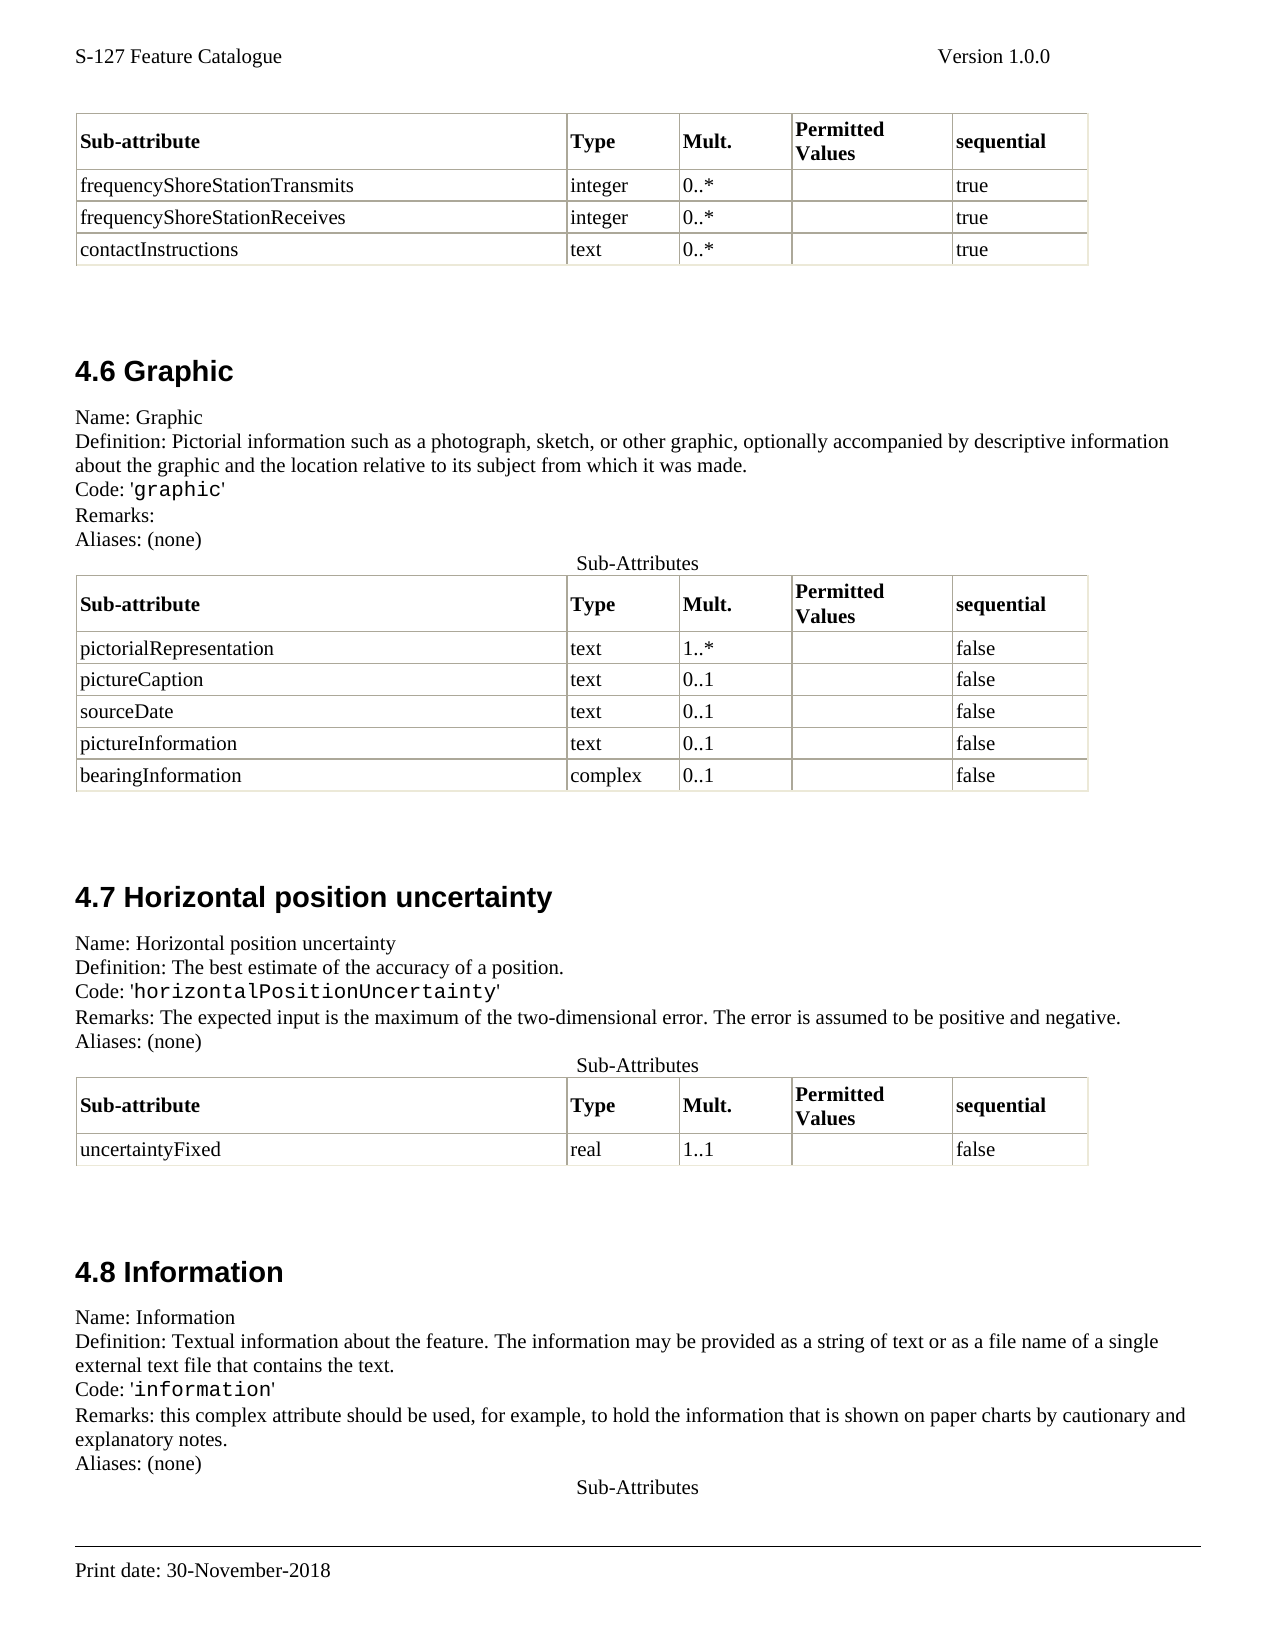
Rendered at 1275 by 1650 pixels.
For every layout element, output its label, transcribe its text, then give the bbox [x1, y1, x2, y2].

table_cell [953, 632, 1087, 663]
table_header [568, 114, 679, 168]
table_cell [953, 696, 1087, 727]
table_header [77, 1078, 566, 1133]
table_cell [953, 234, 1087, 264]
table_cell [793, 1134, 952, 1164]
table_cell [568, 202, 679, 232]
text Sub-Attributes [75, 1053, 1200, 1077]
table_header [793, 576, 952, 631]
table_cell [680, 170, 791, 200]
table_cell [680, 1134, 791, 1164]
text Name: Graphic Definition: Pictorial information such as a photograph, sketch, or other graphic, optionally accompanied by descriptive information about the graphic and the location relative to its subject from which it was made. Code: 'graphic' Remarks: Aliases: (none) [75, 405, 1200, 551]
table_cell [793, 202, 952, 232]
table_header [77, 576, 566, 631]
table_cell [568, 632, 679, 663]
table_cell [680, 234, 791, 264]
subtitle 4.7 Horizontal position uncertainty [75, 881, 1200, 914]
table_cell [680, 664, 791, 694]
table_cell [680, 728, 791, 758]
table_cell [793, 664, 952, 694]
text Name: Horizontal position uncertainty Definition: The best estimate of the accuracy of a position. Code: 'horizontalPositionUncertainty' Remarks: The expected input is the maximum of the two-dimensional error. The error is assumed to be positive and negative. Aliases: (none) [75, 931, 1200, 1053]
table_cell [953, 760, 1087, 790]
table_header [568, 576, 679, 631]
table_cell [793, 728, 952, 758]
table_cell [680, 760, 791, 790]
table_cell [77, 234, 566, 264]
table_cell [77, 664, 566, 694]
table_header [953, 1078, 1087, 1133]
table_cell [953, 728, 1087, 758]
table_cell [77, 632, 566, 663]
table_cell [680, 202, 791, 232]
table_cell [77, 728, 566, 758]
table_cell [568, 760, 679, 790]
subtitle 4.6 Graphic [75, 354, 1200, 388]
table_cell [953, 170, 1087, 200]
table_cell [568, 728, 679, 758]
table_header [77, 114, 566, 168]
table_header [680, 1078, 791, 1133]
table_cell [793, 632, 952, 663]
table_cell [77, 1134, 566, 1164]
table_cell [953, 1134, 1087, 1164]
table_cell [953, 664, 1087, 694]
text Name: Information Definition: Textual information about the feature. The information may be provided as a string of text or as a file name of a single external text file that contains the text. Code: 'information' Remarks: this complex attribute should be used, for example, to hold the information that is shown on paper charts by cautionary and explanatory notes. Aliases: (none) [75, 1305, 1200, 1475]
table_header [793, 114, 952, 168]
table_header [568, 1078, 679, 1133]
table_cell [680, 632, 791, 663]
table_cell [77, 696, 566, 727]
subtitle 4.8 Information [75, 1255, 1200, 1288]
text Sub-Attributes [75, 551, 1200, 575]
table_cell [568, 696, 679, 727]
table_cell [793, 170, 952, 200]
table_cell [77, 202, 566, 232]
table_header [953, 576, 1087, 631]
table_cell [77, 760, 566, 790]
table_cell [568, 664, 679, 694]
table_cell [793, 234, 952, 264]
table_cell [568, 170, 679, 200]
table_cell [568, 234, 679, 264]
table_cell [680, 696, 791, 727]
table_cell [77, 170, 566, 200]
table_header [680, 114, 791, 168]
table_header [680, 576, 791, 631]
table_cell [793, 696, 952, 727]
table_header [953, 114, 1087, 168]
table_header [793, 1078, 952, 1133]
text Sub-Attributes [75, 1475, 1200, 1499]
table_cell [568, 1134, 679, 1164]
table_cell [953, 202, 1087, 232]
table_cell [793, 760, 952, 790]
